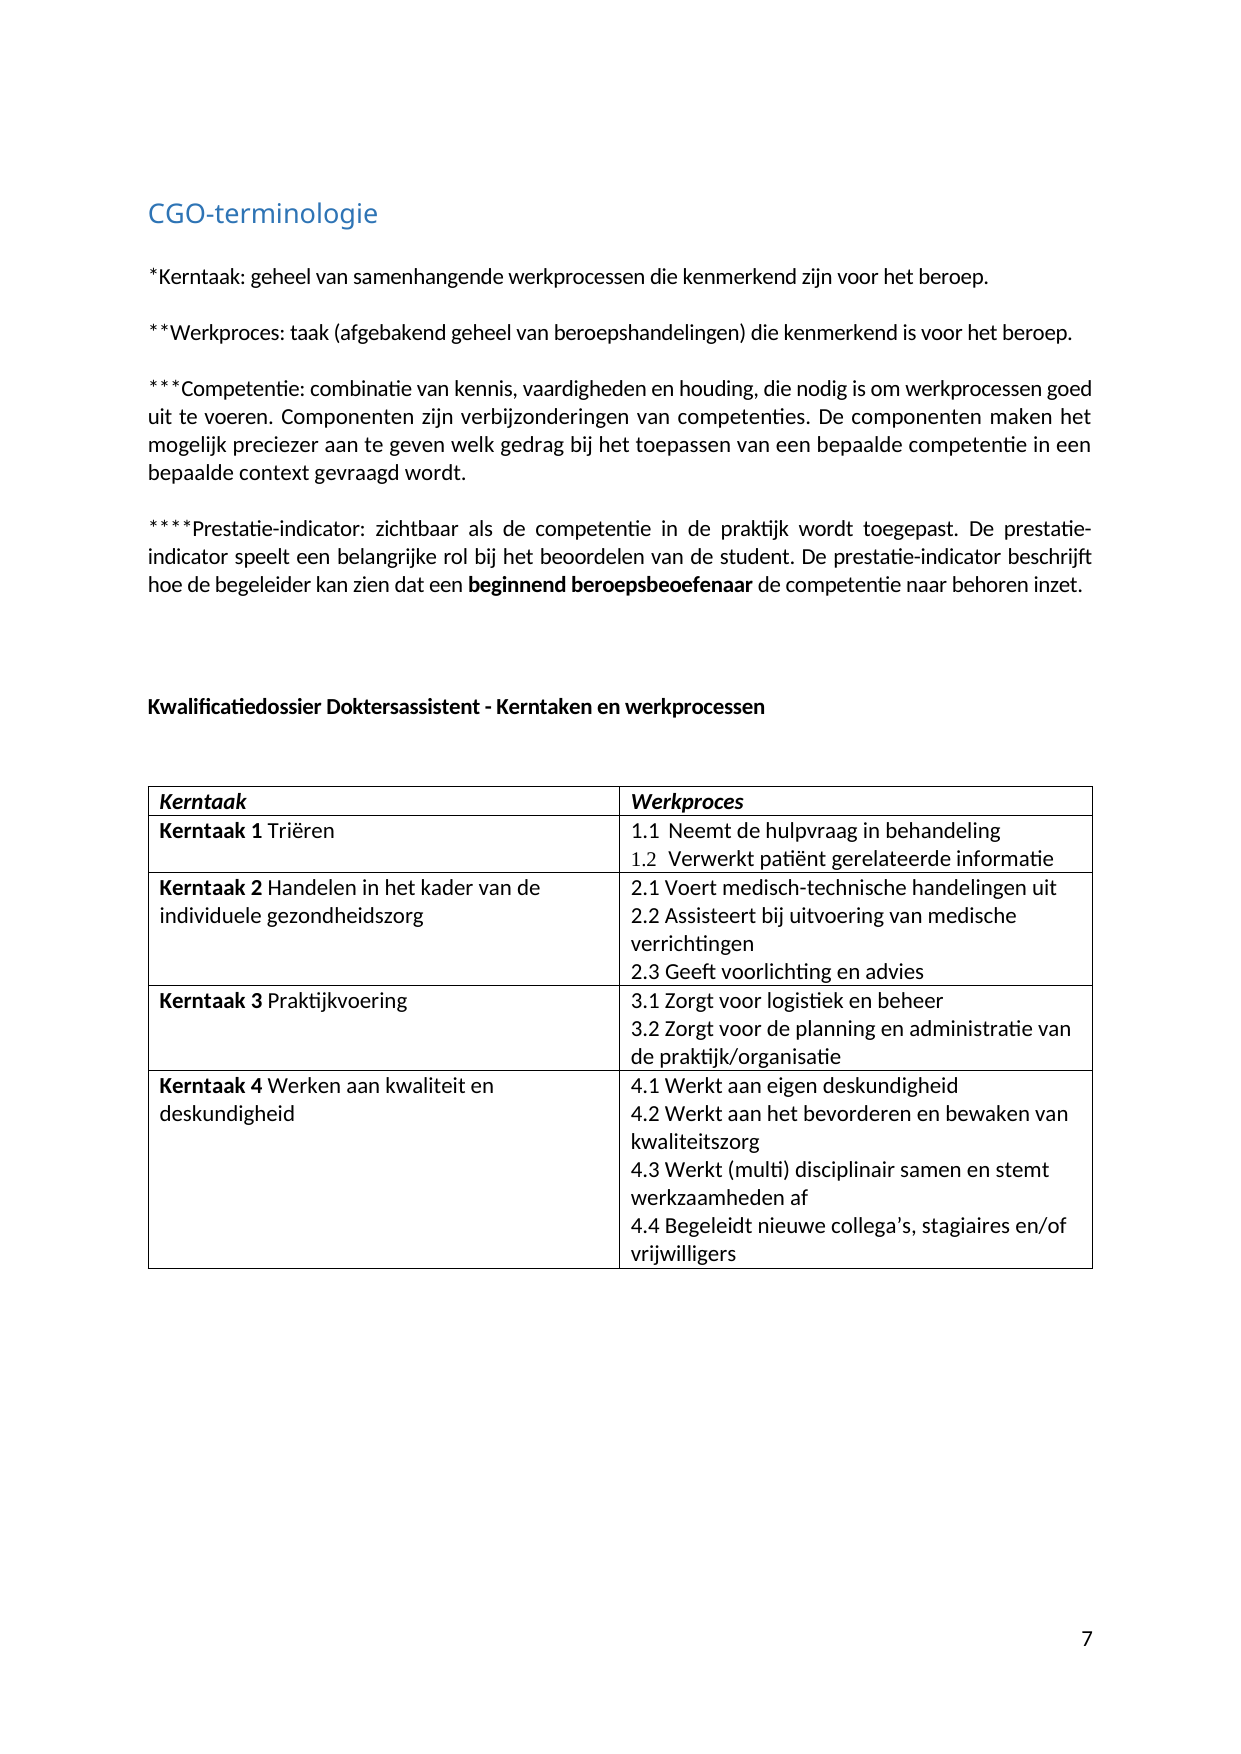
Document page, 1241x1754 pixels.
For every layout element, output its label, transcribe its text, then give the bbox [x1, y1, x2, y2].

table_cell Neemt de hulpvraag in behandeling Verwerkt patiënt gerelateerde informatie [620, 816, 1092, 872]
table_cell Kerntaak 2 Handelen in het kader van de individuele gezondheidszorg [149, 873, 619, 985]
table_cell Kerntaak 1 Triëren [149, 816, 619, 872]
table_header Kerntaak [149, 787, 619, 815]
table_cell Kerntaak 3 Praktijkvoering [149, 986, 619, 1070]
table_cell 4.1 Werkt aan eigen deskundigheid 4.2 Werkt aan het bevorderen en bewaken van kwaliteitszorg 4.3 Werkt (multi) disciplinair samen en stemt werkzaamheden af 4.4 Begeleidt nieuwe collega’s, stagiaires en/of vrijwilligers [620, 1071, 1092, 1268]
text ****Prestatie-indicator: zichtbaar als de competentie in de praktijk wordt toegepast. De prestatie-indicator speelt een belangrijke rol bij het beoordelen van de student. De prestatie-indicator beschrijft hoe de begeleider kan zien dat een beginnend beroepsbeoefenaar de competentie naar behoren inzet. [148, 514, 1093, 598]
table_cell Kerntaak 4 Werken aan kwaliteit en deskundigheid [149, 1071, 619, 1268]
text ***Competentie: combinatie van kennis, vaardigheden en houding, die nodig is om werkprocessen goed uit te voeren. Componenten zijn verbijzonderingen van competenties. De componenten maken het mogelijk preciezer aan te geven welk gedrag bij het toepassen van een bepaalde competentie in een bepaalde context gevraagd wordt. [148, 374, 1093, 486]
text Kwalificatiedossier Doktersassistent - Kerntaken en werkprocessen [148, 692, 1093, 720]
table_cell 2.1 Voert medisch-technische handelingen uit 2.2 Assisteert bij uitvoering van medische verrichtingen 2.3 Geeft voorlichting en advies [620, 873, 1092, 985]
text *Kerntaak: geheel van samenhangende werkprocessen die kenmerkend zijn voor het beroep. [148, 262, 1093, 290]
subtitle CGO-terminologie [148, 194, 1093, 231]
table_cell 3.1 Zorgt voor logistiek en beheer 3.2 Zorgt voor de planning en administratie van de praktijk/organisatie [620, 986, 1092, 1070]
table_header Werkproces [620, 787, 1092, 815]
text **Werkproces: taak (afgebakend geheel van beroepshandelingen) die kenmerkend is voor het beroep. [148, 318, 1093, 346]
